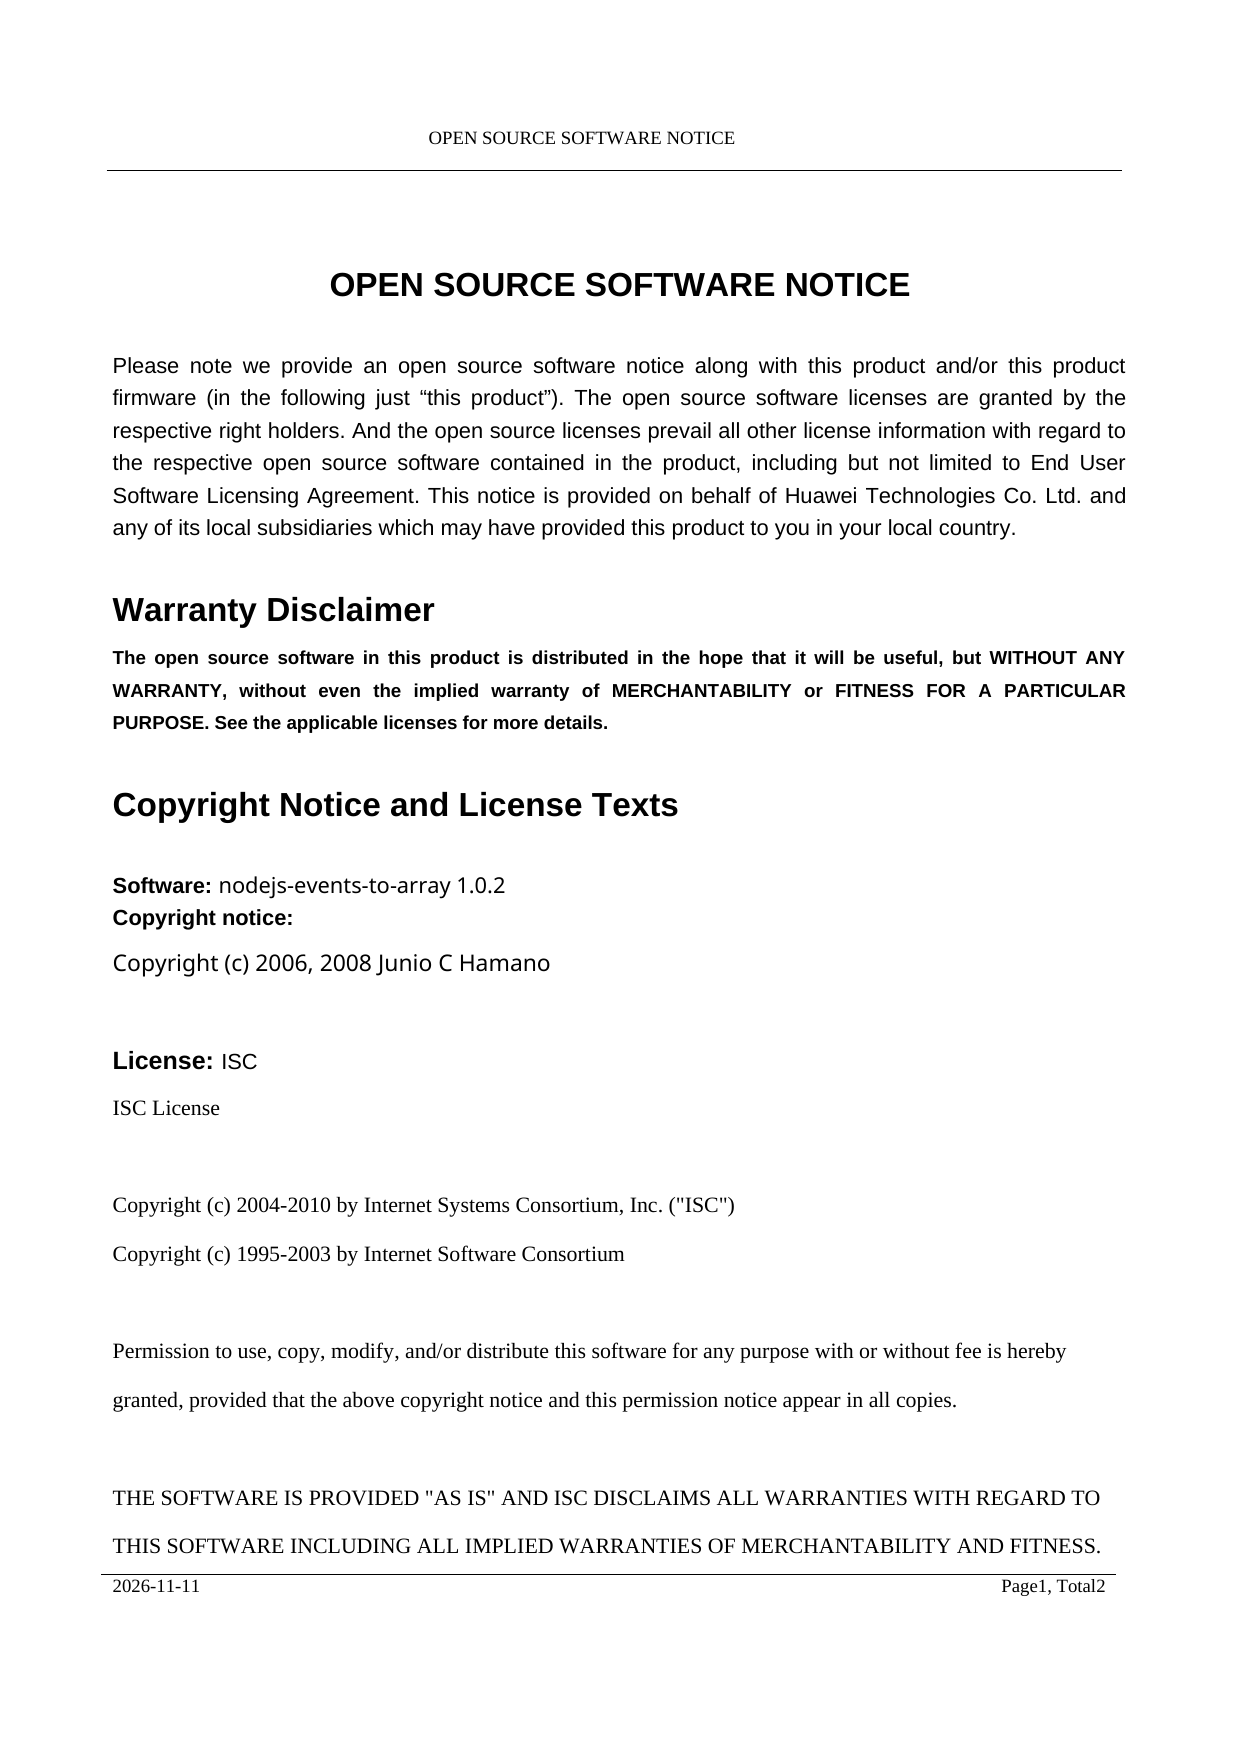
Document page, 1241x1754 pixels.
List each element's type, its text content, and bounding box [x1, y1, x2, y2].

text Copyright Notice and License Texts [112, 771, 1128, 836]
text The open source software in this product is distributed in the hope that it will be useful, but WITHOUT ANY WARRANTY, without even the implied warranty of MERCHANTABILITY or FITNESS FOR A PARTICULAR PURPOSE. See the applicable licenses for more details. [112, 641, 1128, 739]
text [112, 1091, 1128, 1562]
text Software: nodejs-events-to-array 1.0.2 [112, 869, 1128, 901]
text Copyright notice: [112, 901, 1128, 934]
text Please note we provide an open source software notice along with this product and/or this product firmware (in the following just “this product”). The open source software licenses are granted by the respective right holders. And the open source licenses prevail all other license information with regard to the respective open source software contained in the product, including but not limited to End User Software Licensing Agreement. This notice is provided on behalf of Huawei Technologies Co. Ltd. and any of its local subsidiaries which may have provided this product to you in your local country. [112, 349, 1128, 544]
text Warranty Disclaimer [112, 576, 1128, 641]
text Copyright (c) 2006, 2008 Junio C Hamano [112, 947, 1128, 1028]
text OPEN SOURCE SOFTWARE NOTICE [112, 251, 1128, 316]
text License: ISC [112, 1044, 1128, 1077]
